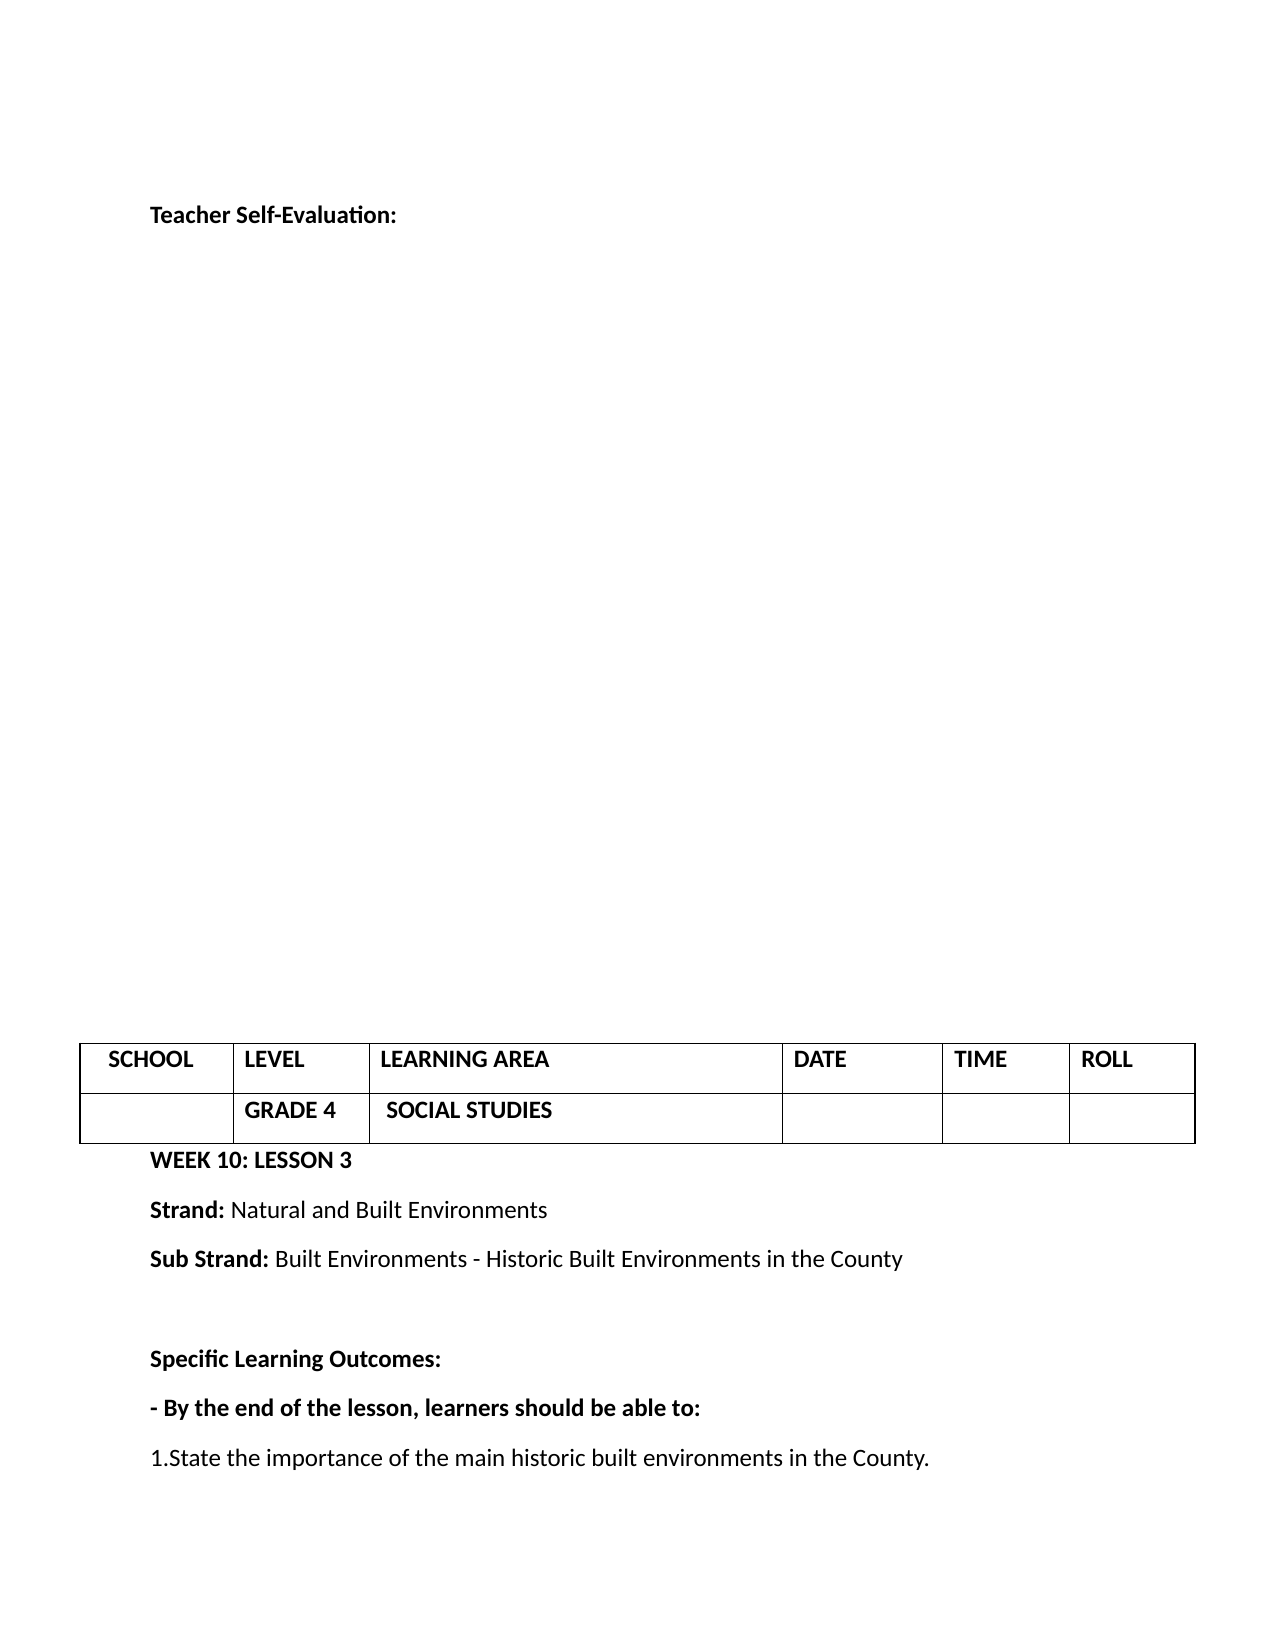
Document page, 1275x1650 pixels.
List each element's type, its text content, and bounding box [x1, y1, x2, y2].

table_header DATE [783, 1044, 942, 1093]
text - By the end of the lesson, learners should be able to: [150, 1392, 1125, 1423]
table_cell GRADE 4 [234, 1094, 369, 1143]
table_cell [1070, 1094, 1194, 1143]
text Strand: Natural and Built Environments [150, 1194, 1125, 1224]
text Specific Learning Outcomes: [150, 1343, 1125, 1373]
table_header LEARNING AREA [370, 1044, 782, 1093]
text WEEK 10: LESSON 3 [150, 1144, 1125, 1175]
table_cell [943, 1094, 1069, 1143]
table_header TIME [943, 1044, 1069, 1093]
text Teacher Self-Evaluation: [150, 199, 1125, 230]
table_cell [81, 1094, 233, 1143]
table_cell [783, 1094, 942, 1143]
text 1.State the importance of the main historic built environments in the County. [150, 1442, 1125, 1472]
table_cell SOCIAL STUDIES [370, 1094, 782, 1143]
table_header SCHOOL [81, 1044, 233, 1093]
text Sub Strand: Built Environments - Historic Built Environments in the County [150, 1243, 1125, 1274]
table_header LEVEL [234, 1044, 369, 1093]
table_header ROLL [1070, 1044, 1194, 1093]
